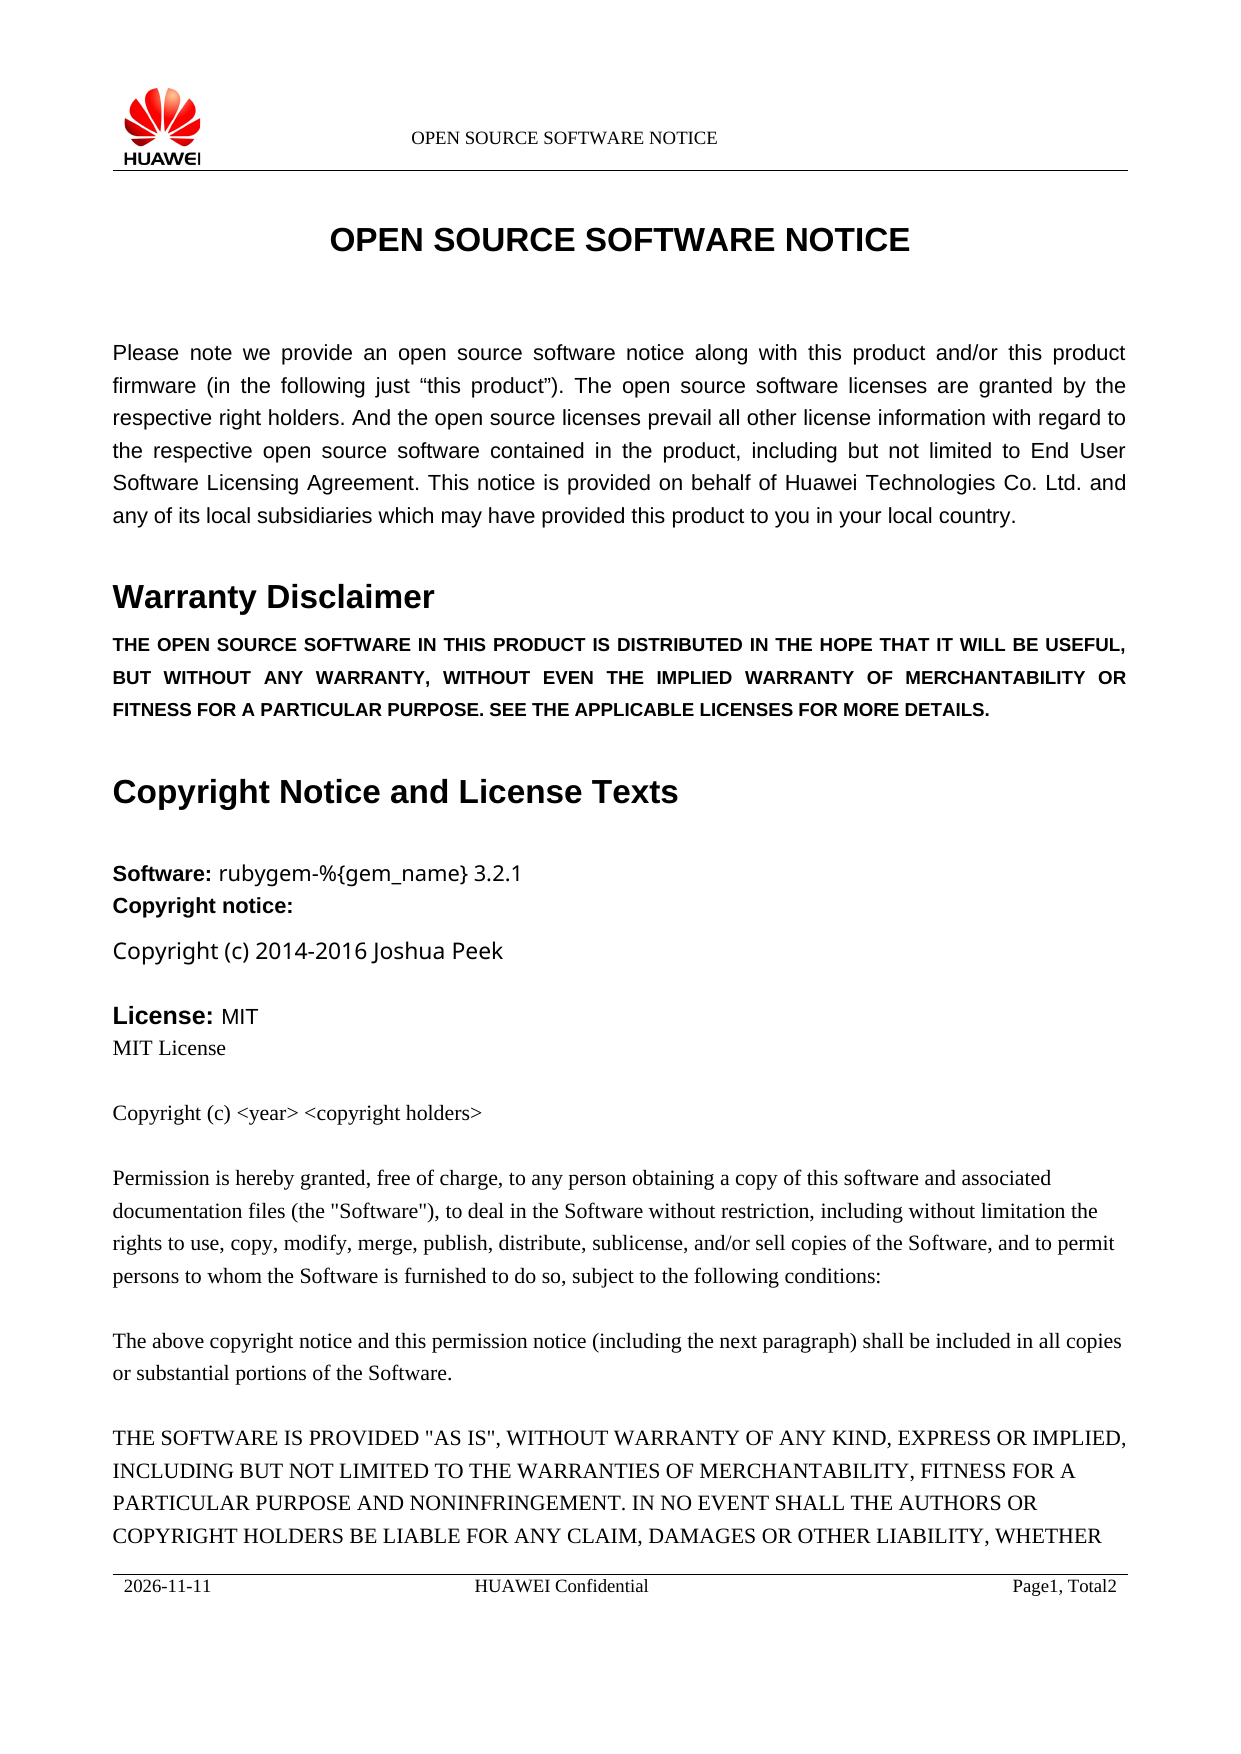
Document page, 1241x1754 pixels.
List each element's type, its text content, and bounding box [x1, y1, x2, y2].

text Copyright (c) 2014-2016 Joshua Peek [112, 934, 1128, 999]
text License: MIT [112, 999, 1128, 1031]
title Software: rubygem-%{gem_name} 3.2.1 [112, 856, 1128, 889]
text OPEN SOURCE SOFTWARE NOTICE [112, 206, 1128, 271]
text Warranty Disclaimer [112, 564, 1128, 629]
text Copyright Notice and License Texts [112, 759, 1128, 824]
text Please note we provide an open source software notice along with this product and/or this product firmware (in the following just “this product”). The open source software licenses are granted by the respective right holders. And the open source licenses prevail all other license information with regard to the respective open source software contained in the product, including but not limited to End User Software Licensing Agreement. This notice is provided on behalf of Huawei Technologies Co. Ltd. and any of its local subsidiaries which may have provided this product to you in your local country. [112, 336, 1128, 531]
text Copyright notice: [112, 889, 1128, 921]
text The open source software in this product is distributed in the hope that it will be useful, but WITHOUT ANY WARRANTY, without even the implied warranty of MERCHANTABILITY or FITNESS FOR A PARTICULAR PURPOSE. See the applicable licenses for more details. [112, 629, 1128, 726]
picture [124, 88, 201, 165]
